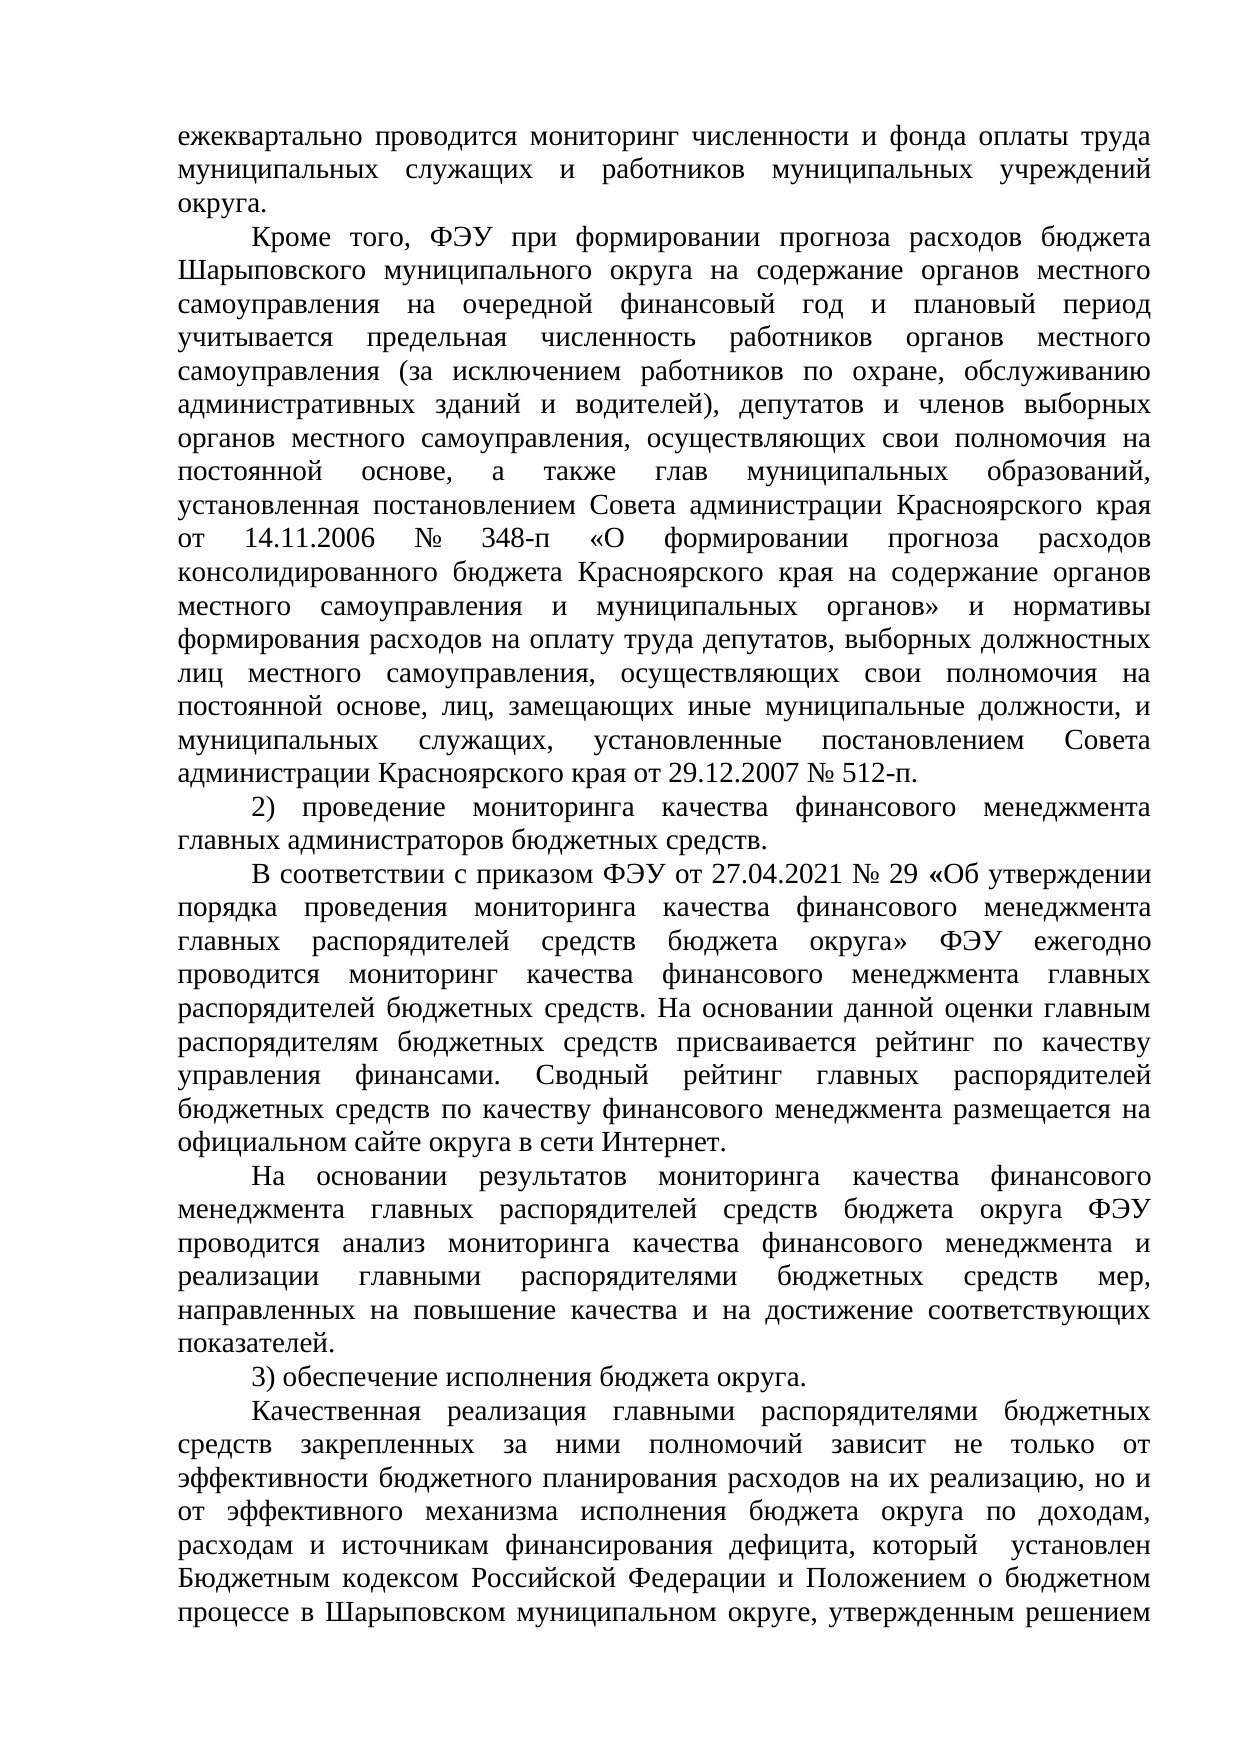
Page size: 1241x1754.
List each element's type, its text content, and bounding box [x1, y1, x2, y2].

text 2) проведение мониторинга качества финансового менеджмента главных администраторов бюджетных средств. [177, 789, 1152, 856]
text Кроме того, ФЭУ при формировании прогноза расходов бюджета Шарыповского муниципального округа на содержание органов местного самоуправления на очередной финансовый год и плановый период учитывается предельная численность работников органов местного самоуправления (за исключением работников по охране, обслуживанию административных зданий и водителей), депутатов и членов выборных органов местного самоуправления, осуществляющих свои полномочия на постоянной основе, а также глав муниципальных образований, установленная постановлением Совета администрации Красноярского края от 14.11.2006 № 348-п «О формировании прогноза расходов консолидированного бюджета Красноярского края на содержание органов местного самоуправления и муниципальных органов» и нормативы формирования расходов на оплату труда депутатов, выборных должностных лиц местного самоуправления, осуществляющих свои полномочия на постоянной основе, лиц, замещающих иные муниципальные должности, и муниципальных служащих, установленные постановлением Совета администрации Красноярского края от 29.12.2007 № 512-п. [177, 219, 1152, 789]
text На основании результатов мониторинга качества финансового менеджмента главных распорядителей средств бюджета округа ФЭУ проводится анализ мониторинга качества финансового менеджмента и реализации главными распорядителями бюджетных средств мер, направленных на повышение качества и на достижение соответствующих показателей. [177, 1158, 1152, 1359]
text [177, 1393, 1152, 1627]
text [177, 118, 1152, 219]
text В соответствии с приказом ФЭУ от 27.04.2021 № 29 «Об утверждении порядка проведения мониторинга качества финансового менеджмента главных распорядителей средств бюджета округа» ФЭУ ежегодно проводится мониторинг качества финансового менеджмента главных распорядителей бюджетных средств. На основании данной оценки главным распорядителям бюджетных средств присваивается рейтинг по качеству управления финансами. Cводный рейтинг главных распорядителей бюджетных средств по качеству финансового менеджмента размещается на официальном сайте округа в сети Интернет. [177, 856, 1152, 1158]
text 3) обеспечение исполнения бюджета округа. [177, 1359, 1152, 1393]
